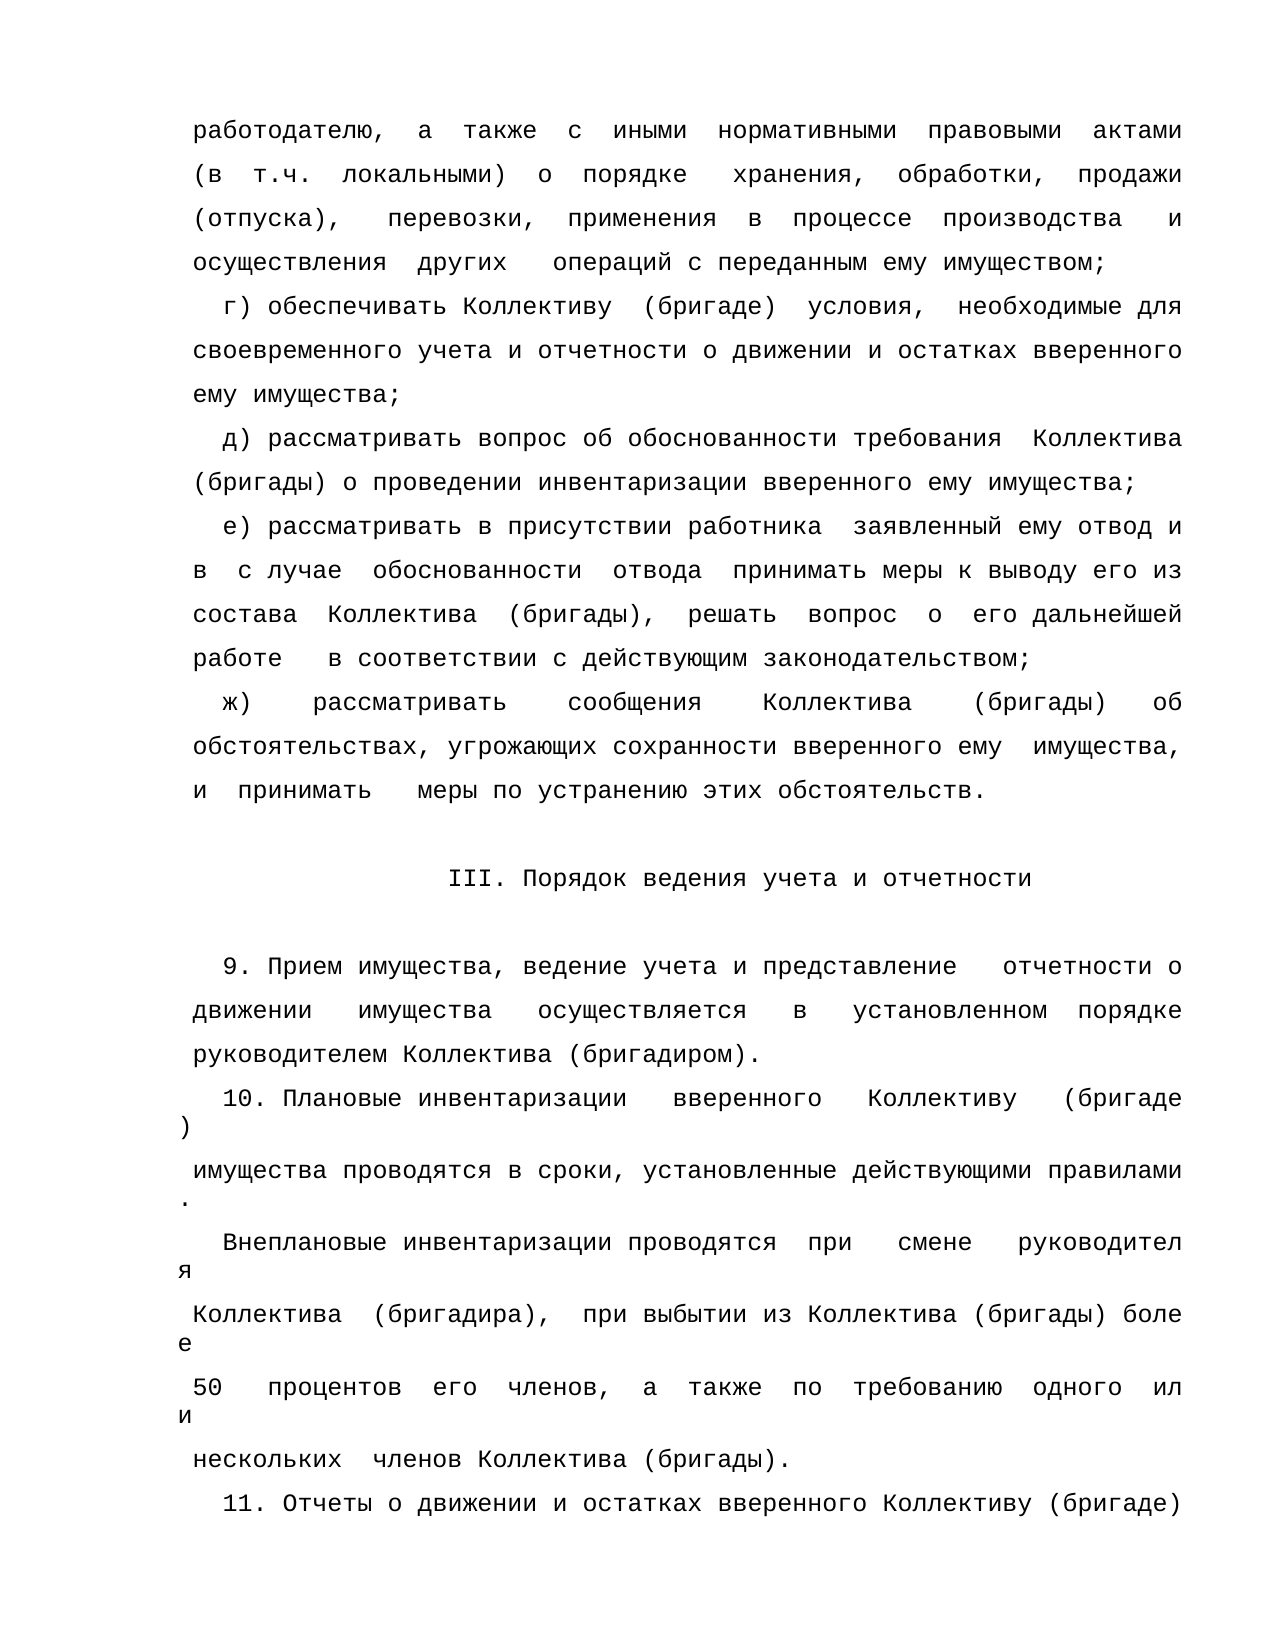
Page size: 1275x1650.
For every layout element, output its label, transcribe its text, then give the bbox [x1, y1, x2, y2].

text 50 процентов его членов, а также по требованию одного или [177, 1374, 1186, 1431]
text работодателю, а также с иными нормативными правовыми актами [177, 118, 1186, 146]
text е) рассматривать в присутствии работника заявленный ему отвод и [177, 514, 1186, 542]
text руководителем Коллектива (бригадиром). [177, 1041, 1186, 1069]
text (отпуска), перевозки, применения в процессе производства и [177, 206, 1186, 234]
text Внеплановые инвентаризации проводятся при смене руководителя [177, 1230, 1186, 1286]
text и принимать меры по устранению этих обстоятельств. [177, 777, 1186, 806]
text 9. Прием имущества, ведение учета и представление отчетности о [177, 953, 1186, 982]
text ж) рассматривать сообщения Коллектива (бригады) об [177, 689, 1186, 718]
text г) обеспечивать Коллективу (бригаде) условия, необходимые для [177, 294, 1186, 322]
text своевременного учета и отчетности о движении и остатках вверенного [177, 338, 1186, 366]
text нескольких членов Коллектива (бригады). [177, 1447, 1186, 1475]
text (в т.ч. локальными) о порядке хранения, обработки, продажи [177, 162, 1186, 190]
text д) рассматривать вопрос об обоснованности требования Коллектива [177, 426, 1186, 454]
text (бригады) о проведении инвентаризации вверенного ему имущества; [177, 470, 1186, 498]
text ему имущества; [177, 382, 1186, 410]
text имущества проводятся в сроки, установленные действующими правилами. [177, 1157, 1186, 1214]
text 10. Плановые инвентаризации вверенного Коллективу (бригаде) [177, 1085, 1186, 1142]
text осуществления других операций с переданным ему имуществом; [177, 250, 1186, 278]
text работе в соответствии с действующим законодательством; [177, 646, 1186, 674]
text состава Коллектива (бригады), решать вопрос о его дальнейшей [177, 602, 1186, 630]
text обстоятельствах, угрожающих сохранности вверенного ему имущества, [177, 733, 1186, 762]
text Коллектива (бригадира), при выбытии из Коллектива (бригады) более [177, 1302, 1186, 1359]
text в с лучае обоснованности отвода принимать меры к выводу его из [177, 558, 1186, 586]
text движении имущества осуществляется в установленном порядке [177, 997, 1186, 1026]
text 11. Отчеты о движении и остатках вверенного Коллективу (бригаде) [177, 1491, 1186, 1519]
text III. Порядок ведения учета и отчетности [177, 865, 1186, 894]
